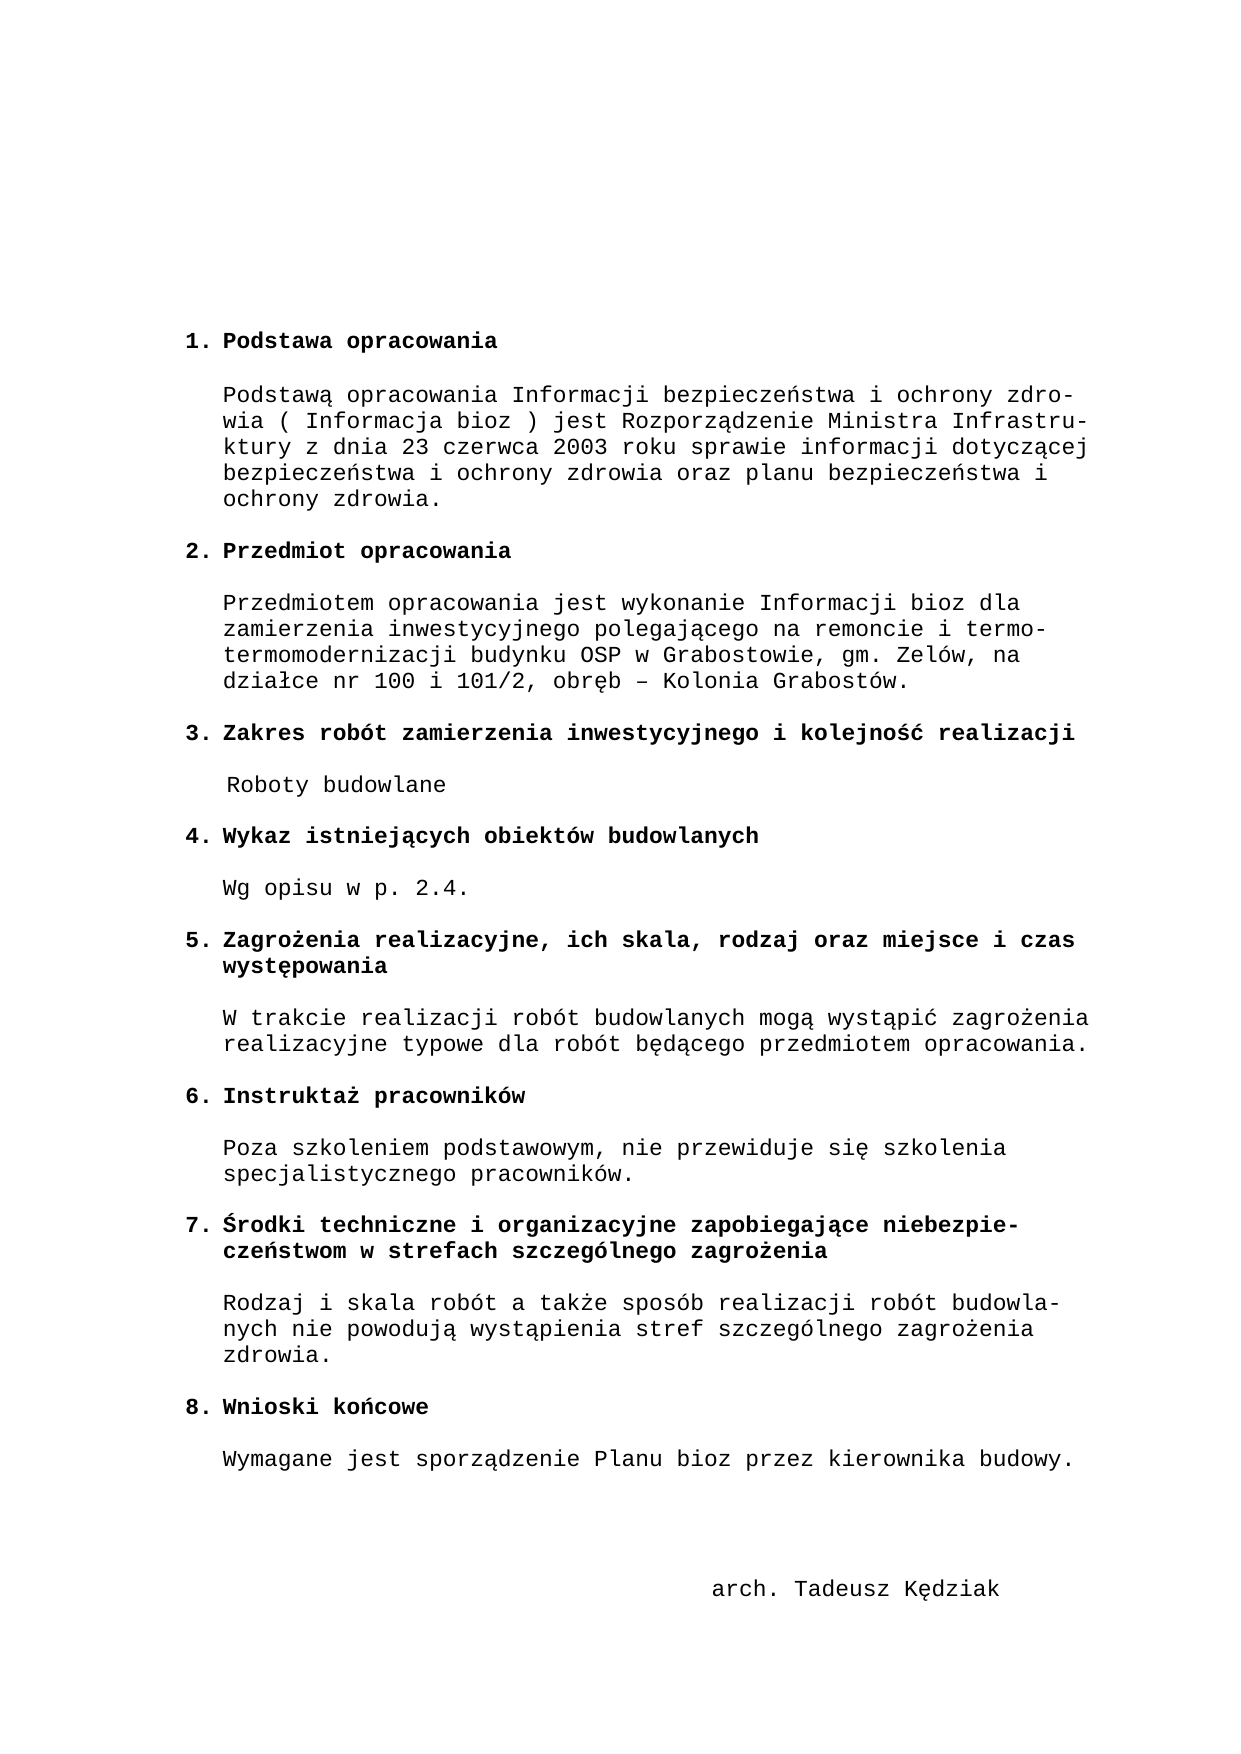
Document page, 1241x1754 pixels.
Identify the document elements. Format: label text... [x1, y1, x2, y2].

list Środki techniczne i organizacyjne zapobiegające niebezpie-czeństwom w strefach szczególnego zagrożenia [185, 1214, 1093, 1266]
list Wnioski końcowe [185, 1395, 1093, 1421]
list Zakres robót zamierzenia inwestycyjnego i kolejność realizacji [185, 721, 1093, 747]
list Podstawa opracowania [185, 329, 1093, 355]
list Zagrożenia realizacyjne, ich skala, rodzaj oraz miejsce i czas występowania [185, 928, 1093, 980]
list Roboty budowlane [148, 773, 1093, 799]
text arch. Tadeusz Kędziak [148, 1577, 1093, 1603]
list Przedmiot opracowania [185, 539, 1093, 565]
text Rodzaj i skala robót a także sposób realizacji robót budowla-nych nie powodują wystąpienia stref szczególnego zagrożenia zdrowia. [223, 1292, 1093, 1369]
text Przedmiotem opracowania jest wykonanie Informacji bioz dla zamierzenia inwestycyjnego polegającego na remoncie i termo- termomodernizacji budynku OSP w Grabostowie, gm. Zelów, na działce nr 100 i 101/2, obręb – Kolonia Grabostów. [223, 591, 1093, 695]
list Instruktaż pracowników [185, 1084, 1093, 1110]
list Wykaz istniejących obiektów budowlanych [185, 825, 1093, 851]
text Podstawą opracowania Informacji bezpieczeństwa i ochrony zdro-wia ( Informacja bioz ) jest Rozporządzenie Ministra Infrastru-ktury z dnia 23 czerwca 2003 roku sprawie informacji dotyczącej bezpieczeństwa i ochrony zdrowia oraz planu bezpieczeństwa i ochrony zdrowia. [223, 384, 1093, 513]
text W trakcie realizacji robót budowlanych mogą wystąpić zagrożenia realizacyjne typowe dla robót będącego przedmiotem opracowania. [223, 1006, 1093, 1058]
text Wg opisu w p. 2.4. [223, 877, 1093, 903]
text Wymagane jest sporządzenie Planu bioz przez kierownika budowy. [223, 1447, 1093, 1473]
text Poza szkoleniem podstawowym, nie przewiduje się szkolenia specjalistycznego pracowników. [223, 1136, 1093, 1188]
